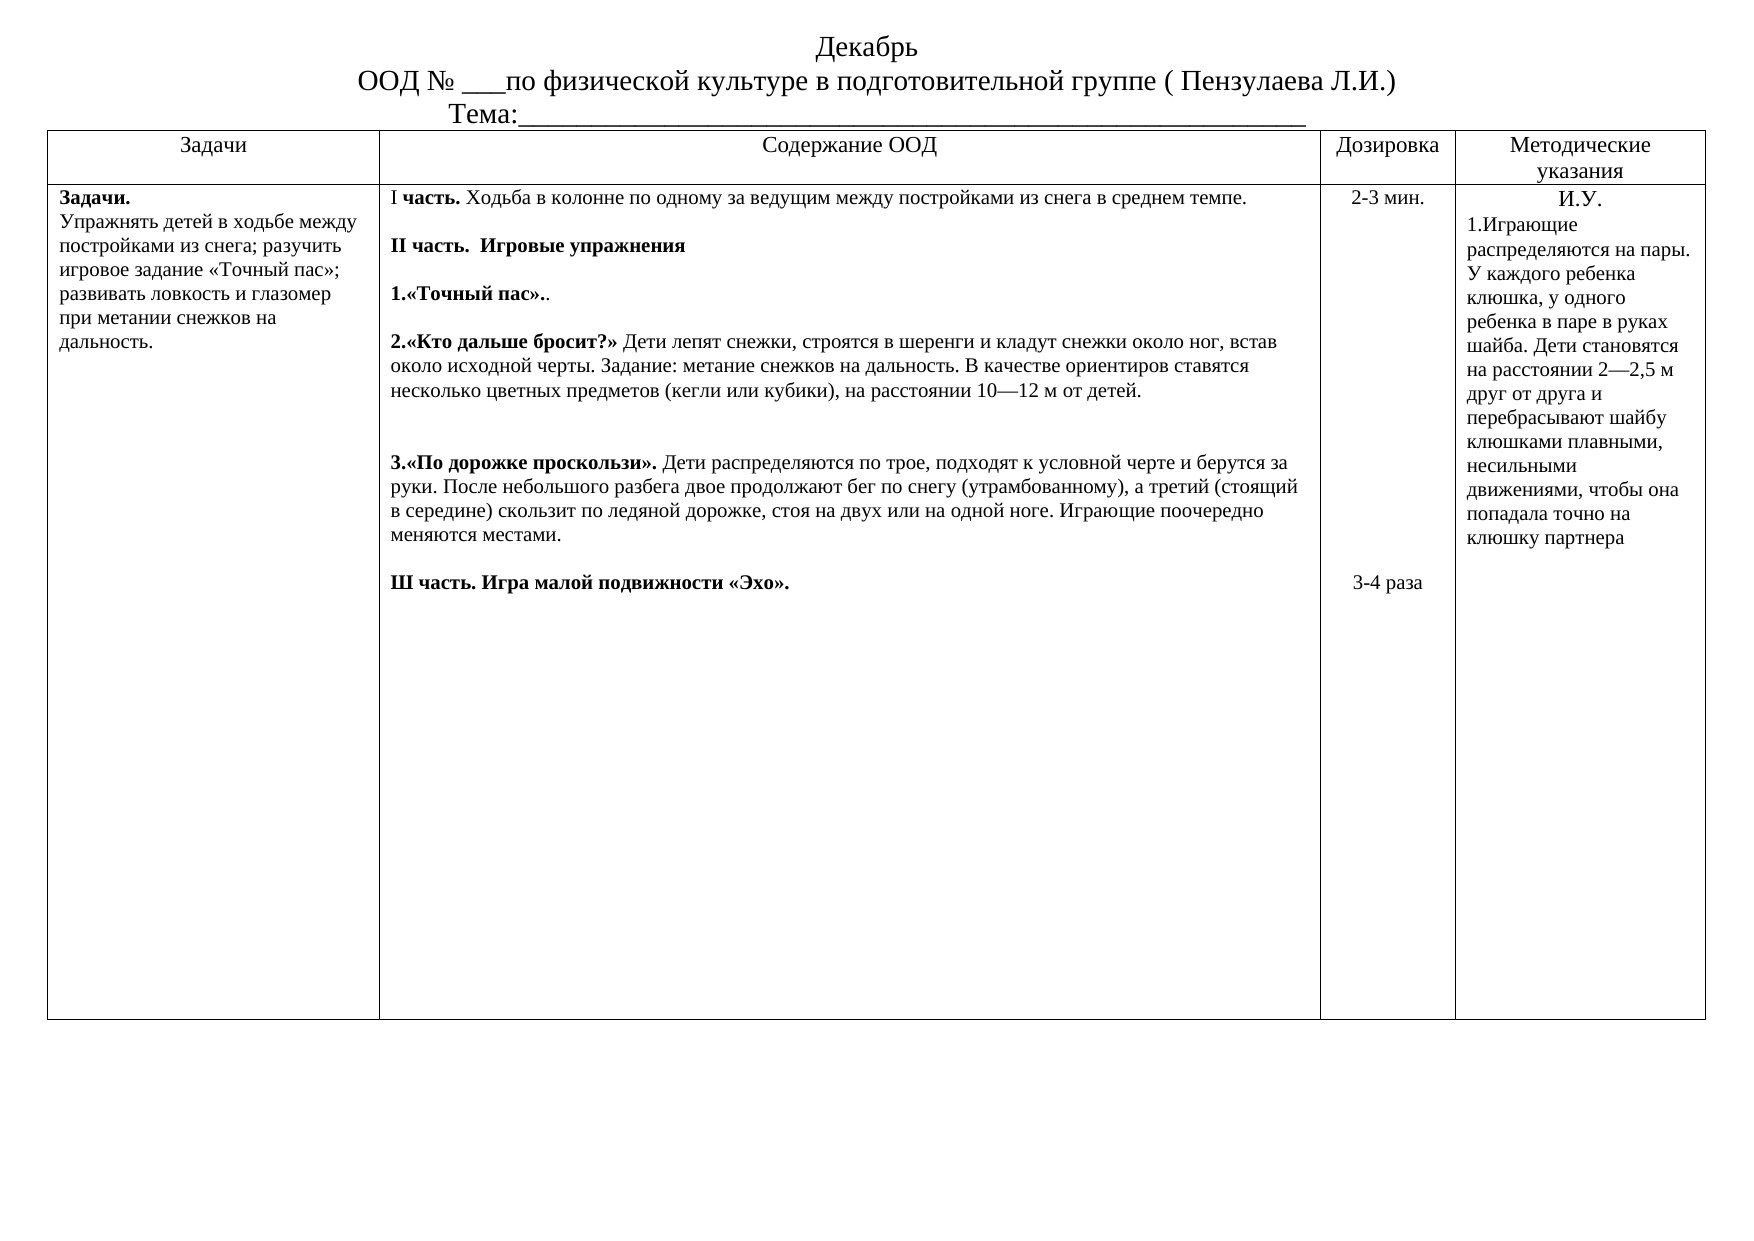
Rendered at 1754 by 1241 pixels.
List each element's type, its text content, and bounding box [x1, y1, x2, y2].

text Тема:______________________________________________________ [59, 97, 1695, 130]
table_header Методические указания [1456, 131, 1705, 184]
table_header Задачи [48, 131, 379, 184]
table_cell Задачи. Упражнять детей в ходьбе между постройками из снега; разучить игровое задание «Точный пас»; развивать ловкость и глазомер при метании снежков на дальность. [48, 185, 379, 1019]
table_header Дозировка [1321, 131, 1455, 184]
table_cell И.У. [1456, 185, 1705, 211]
table_cell 1.Играющие распределяются на пары. У каждого ребенка клюшка, у одного ребенка в паре в руках шайба. Дети становятся на расстоянии 2—2,5 м друг от друга и перебрасывают шайбу клюшками плавными, несильными движениями, чтобы она попадала точно на клюшку партнера [1456, 211, 1705, 1019]
text ООД № ___по физической культуре в подготовительной группе ( Пензулаева Л.И.) [59, 63, 1695, 97]
table_cell 2-3 мин. 3-4 раза [1321, 185, 1455, 1019]
table_cell I часть. Ходьба в колонне по одному за ведущим между постройками из снега в среднем темпе. II часть. Игровые упражнения 1.«Точный пас».. 2.«Кто дальше бросит?» Дети лепят снежки, строятся в шеренги и кладут снежки около ног, встав около исходной черты. Задание: метание снежков на дальность. В качестве ориентиров ставятся несколько цветных предметов (кегли или кубики), на расстоянии 10—12 м от детей. 3.«По дорожке проскользи». Дети распределяются по трое, подходят к условной черте и берутся за руки. После небольшого разбега двое продолжают бег по снегу (утрамбованному), а третий (стоящий в середине) скользит по ледяной дорожке, стоя на двух или на одной ноге. Играющие поочередно меняются местами. Ш часть. Игра малой подвижности «Эхо». [380, 185, 1320, 1019]
table_header Содержание ООД [380, 131, 1320, 184]
text Декабрь [59, 29, 1695, 63]
